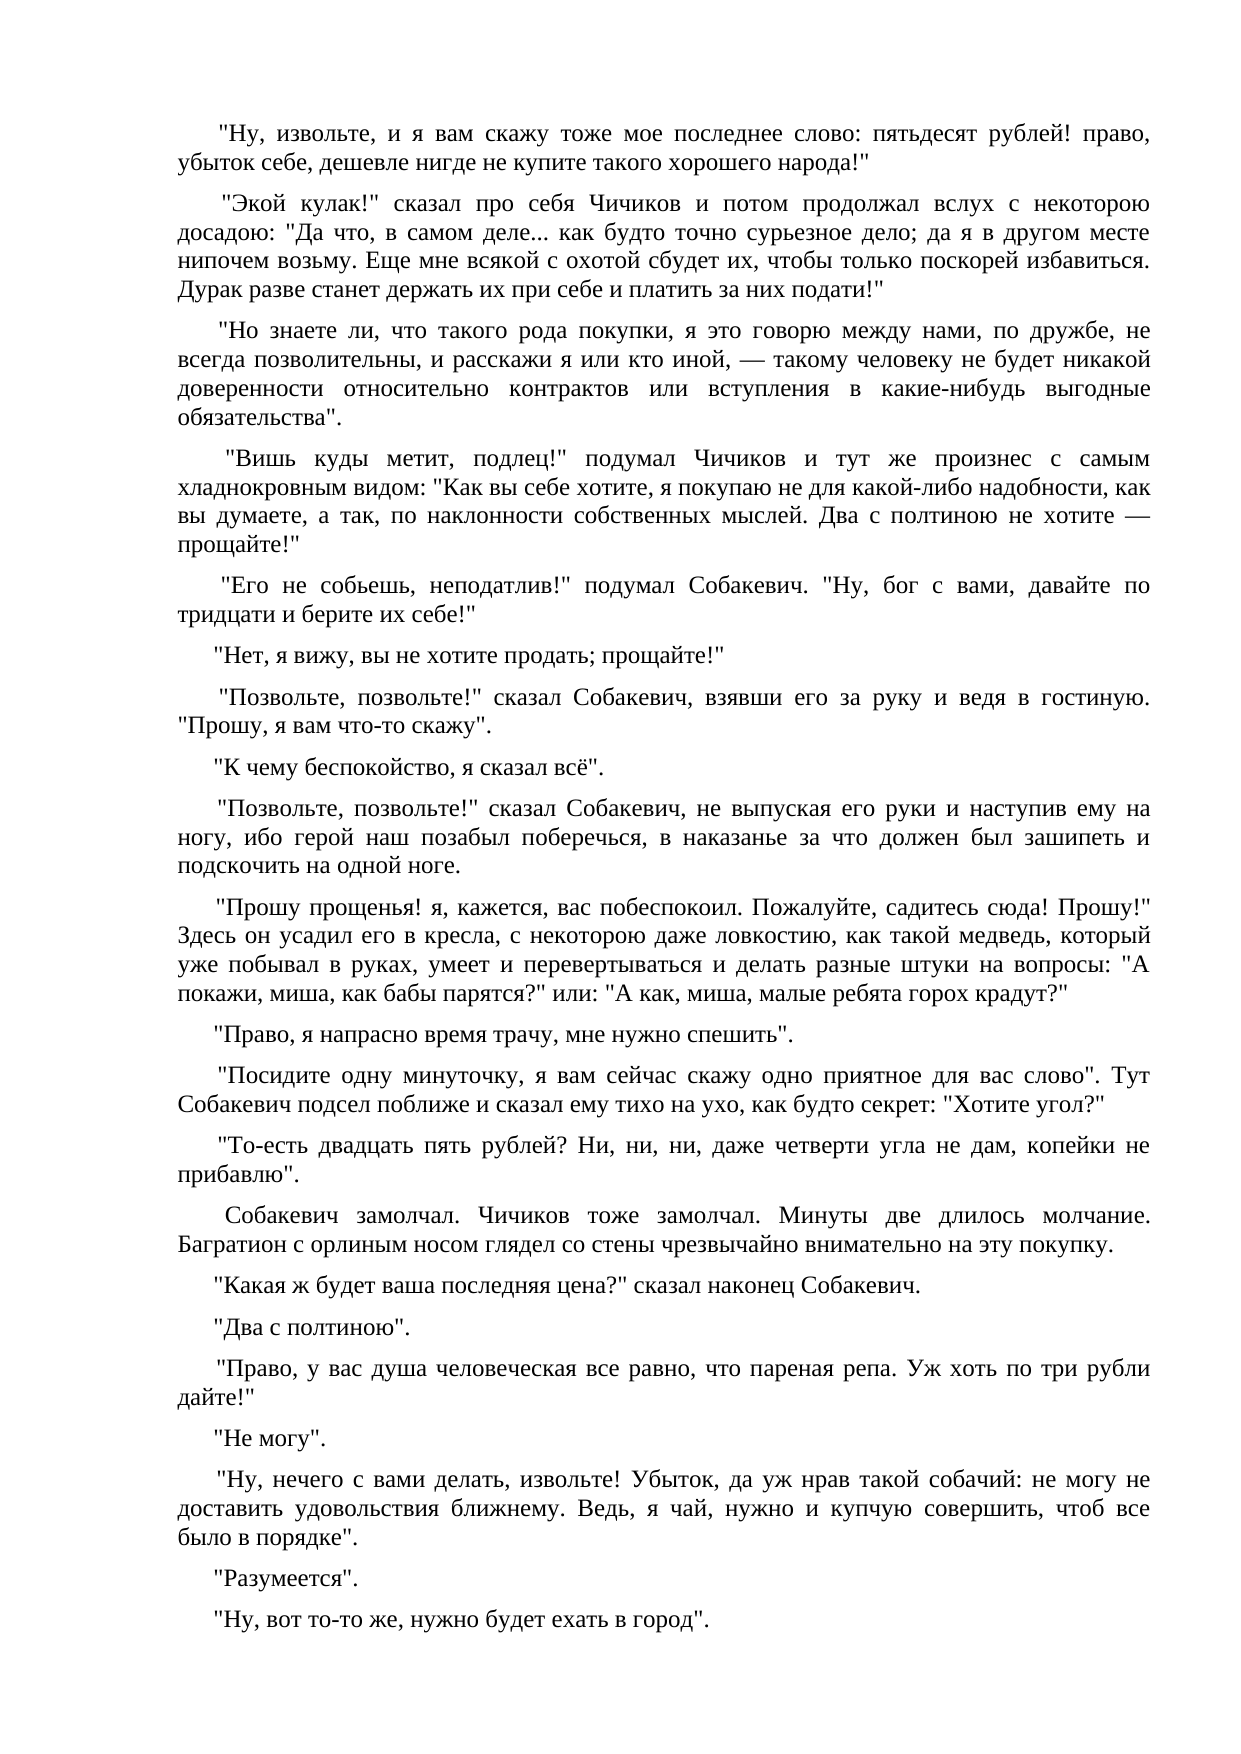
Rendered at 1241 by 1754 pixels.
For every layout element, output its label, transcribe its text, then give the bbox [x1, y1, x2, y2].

text "Не могу". [177, 1423, 1152, 1452]
text "Нет, я вижу, вы не хотите продать; прощайте!" [177, 641, 1152, 669]
text "Но знаете ли, что такого рода покупки, я это говорю между нами, по дружбе, не всегда позволительны, и расскажи я или кто иной, — такому человеку не будет никакой доверенности относительно контрактов или вступления в какие-нибудь выгодные обязательства". [177, 316, 1152, 431]
text Собакевич замолчал. Чичиков тоже замолчал. Минуты две длилось молчание. Багратион с орлиным носом глядел со стены чрезвычайно внимательно на эту покупку. [177, 1201, 1152, 1258]
text "Ну, нечего с вами делать, извольте! Убыток, да уж нрав такой собачий: не могу не доставить удовольствия ближнему. Ведь, я чай, нужно и купчую совершить, чтоб все было в порядке". [177, 1464, 1152, 1551]
text "Право, я напрасно время трачу, мне нужно спешить". [177, 1019, 1152, 1048]
text "Разумеется". [177, 1563, 1152, 1592]
text "Посидите одну минуточку, я вам сейчас скажу одно приятное для вас слово". Тут Собакевич подсел поближе и сказал ему тихо на ухо, как будто секрет: "Хотите угол?" [177, 1061, 1152, 1118]
text "Два с полтиною". [177, 1312, 1152, 1341]
text "Экой кулак!" сказал про себя Чичиков и потом продолжал вслух с некоторою досадою: "Да что, в самом деле... как будто точно сурьезное дело; да я в другом месте нипочем возьму. Еще мне всякой с охотой сбудет их, чтобы только поскорей избавиться. Дурак разве станет держать их при себе и платить за них подати!" [177, 188, 1152, 303]
text "Какая ж будет ваша последняя цена?" сказал наконец Собакевич. [177, 1271, 1152, 1299]
text "Ну, извольте, и я вам скажу тоже мое последнее слово: пятьдесят рублей! право, убыток себе, дешевле нигде не купите такого хорошего народа!" [177, 118, 1152, 176]
text "Позвольте, позвольте!" сказал Собакевич, взявши его за руку и ведя в гостиную. "Прошу, я вам что-то скажу". [177, 682, 1152, 739]
text "Его не собьешь, неподатлив!" подумал Собакевич. "Ну, бог с вами, давайте по тридцати и берите их себе!" [177, 571, 1152, 628]
text "Прошу прощенья! я, кажется, вас побеспокоил. Пожалуйте, садитесь сюда! Прошу!" Здесь он усадил его в кресла, с некоторою даже ловкостию, как такой медведь, который уже побывал в руках, умеет и перевертываться и делать разные штуки на вопросы: "А покажи, миша, как бабы парятся?" или: "А как, миша, малые ребята горох крадут?" [177, 892, 1152, 1007]
text "Вишь куды метит, подлец!" подумал Чичиков и тут же произнес с самым хладнокровным видом: "Как вы себе хотите, я покупаю не для какой-либо надобности, как вы думаете, а так, по наклонности собственных мыслей. Два с полтиною не хотите — прощайте!" [177, 443, 1152, 558]
text "То-есть двадцать пять рублей? Ни, ни, ни, даже четверти угла не дам, копейки не прибавлю". [177, 1131, 1152, 1188]
text "К чему беспокойство, я сказал всё". [177, 752, 1152, 781]
text "Позвольте, позвольте!" сказал Собакевич, не выпуская его руки и наступив ему на ногу, ибо герой наш позабыл поберечься, в наказанье за что должен был зашипеть и подскочить на одной ноге. [177, 793, 1152, 879]
text "Право, у вас душа человеческая все равно, что пареная репа. Уж хоть по три рубли дайте!" [177, 1353, 1152, 1411]
text "Ну, вот то-то же, нужно будет ехать в город". [177, 1604, 1152, 1633]
